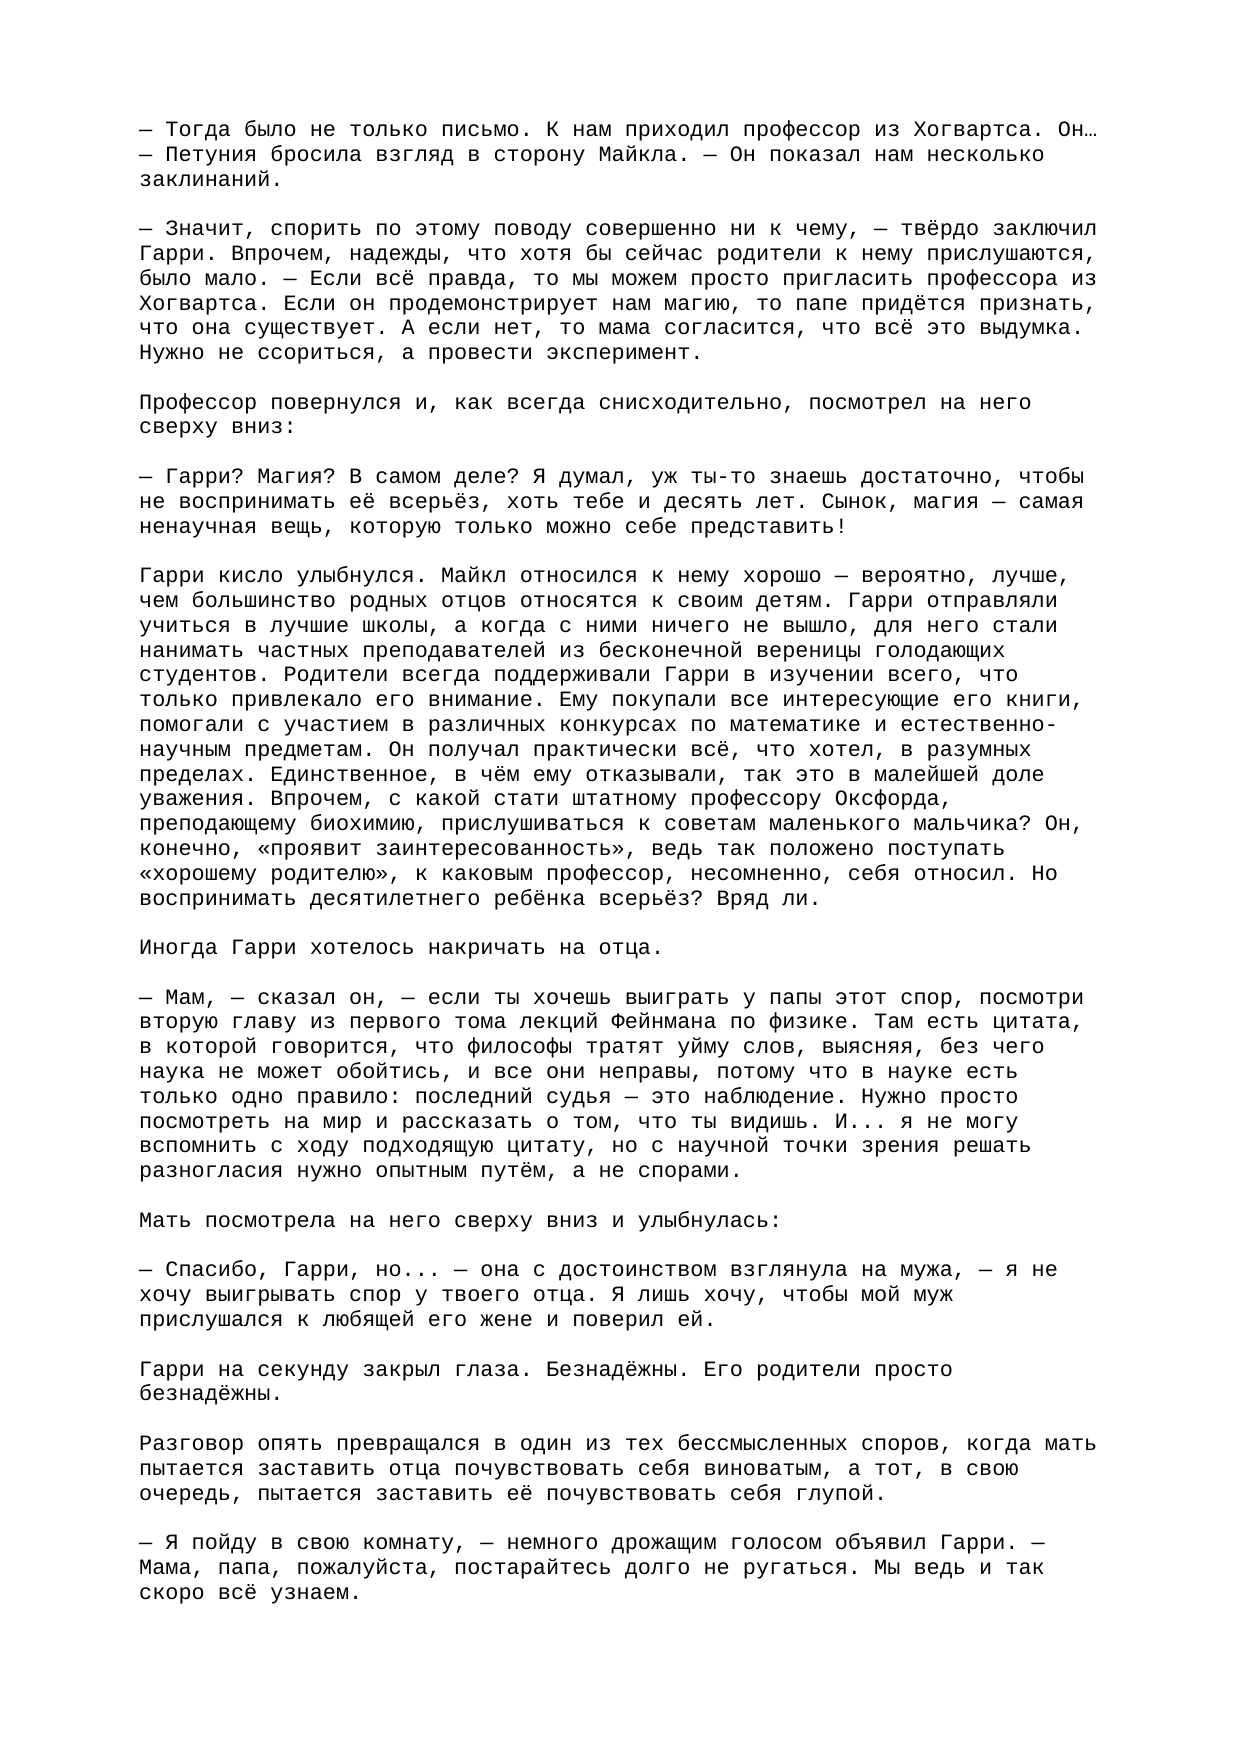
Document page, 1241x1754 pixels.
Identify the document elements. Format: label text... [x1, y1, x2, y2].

text Иногда Гарри хотелось накричать на отца. [139, 936, 1101, 961]
text Гарри кисло улыбнулся. Майкл относился к нему хорошо — вероятно, лучше, чем большинство родных отцов относятся к своим детям. Гарри отправляли учиться в лучшие школы, а когда с ними ничего не вышло, для него стали нанимать частных преподавателей из бесконечной вереницы голодающих студентов. Родители всегда поддерживали Гарри в изучении всего, что только привлекало его внимание. Ему покупали все интересующие его книги, помогали с участием в различных конкурсах по математике и естественно-научным предметам. Он получал практически всё, что хотел, в разумных пределах. Единственное, в чём ему отказывали, так это в малейшей доле уважения. Впрочем, с какой стати штатному профессору Оксфорда, преподающему биохимию, прислушиваться к советам маленького мальчика? Он, конечно, «проявит заинтересованность», ведь так положено поступать «хорошему родителю», к каковым профессор, несомненно, себя относил. Но воспринимать десятилетнего ребёнка всерьёз? Вряд ли. [139, 564, 1101, 911]
text Профессор повернулся и, как всегда снисходительно, посмотрел на него сверху вниз: [139, 391, 1101, 440]
text Разговор опять превращался в один из тех бессмысленных споров, когда мать пытается заставить отца почувствовать себя виноватым, а тот, в свою очередь, пытается заставить её почувствовать себя глупой. [139, 1432, 1101, 1506]
text — Тогда было не только письмо. К нам приходил профессор из Хогвартса. Он… — Петуния бросила взгляд в сторону Майкла. — Он показал нам несколько заклинаний. [139, 118, 1101, 192]
text Гарри на секунду закрыл глаза. Безнадёжны. Его родители просто безнадёжны. [139, 1358, 1101, 1407]
text — Спасибо, Гарри, но... — она с достоинством взглянула на мужа, — я не хочу выигрывать спор у твоего отца. Я лишь хочу, чтобы мой муж прислушался к любящей его жене и поверил ей. [139, 1258, 1101, 1333]
text — Гарри? Магия? В самом деле? Я думал, уж ты-то знаешь достаточно, чтобы не воспринимать её всерьёз, хоть тебе и десять лет. Сынок, магия — самая ненаучная вещь, которую только можно себе представить! [139, 465, 1101, 539]
text — Мам, — сказал он, — если ты хочешь выиграть у папы этот спор, посмотри вторую главу из первого тома лекций Фейнмана по физике. Там есть цитата, в которой говорится, что философы тратят уйму слов, выясняя, без чего наука не может обойтись, и все они неправы, потому что в науке есть только одно правило: последний судья — это наблюдение. Нужно просто посмотреть на мир и рассказать о том, что ты видишь. И... я не могу вспомнить с ходу подходящую цитату, но с научной точки зрения решать разногласия нужно опытным путём, а не спорами. [139, 986, 1101, 1184]
text Мать посмотрела на него сверху вниз и улыбнулась: [139, 1209, 1101, 1234]
text — Значит, спорить по этому поводу совершенно ни к чему, — твёрдо заключил Гарри. Впрочем, надежды, что хотя бы сейчас родители к нему прислушаются, было мало. — Если всё правда, то мы можем просто пригласить профессора из Хогвартса. Если он продемонстрирует нам магию, то папе придётся признать, что она существует. А если нет, то мама согласится, что всё это выдумка. Нужно не ссориться, а провести эксперимент. [139, 217, 1101, 366]
text — Я пойду в свою комнату, — немного дрожащим голосом объявил Гарри. — Мама, папа, пожалуйста, постарайтесь долго не ругаться. Мы ведь и так скоро всё узнаем. [139, 1531, 1101, 1606]
